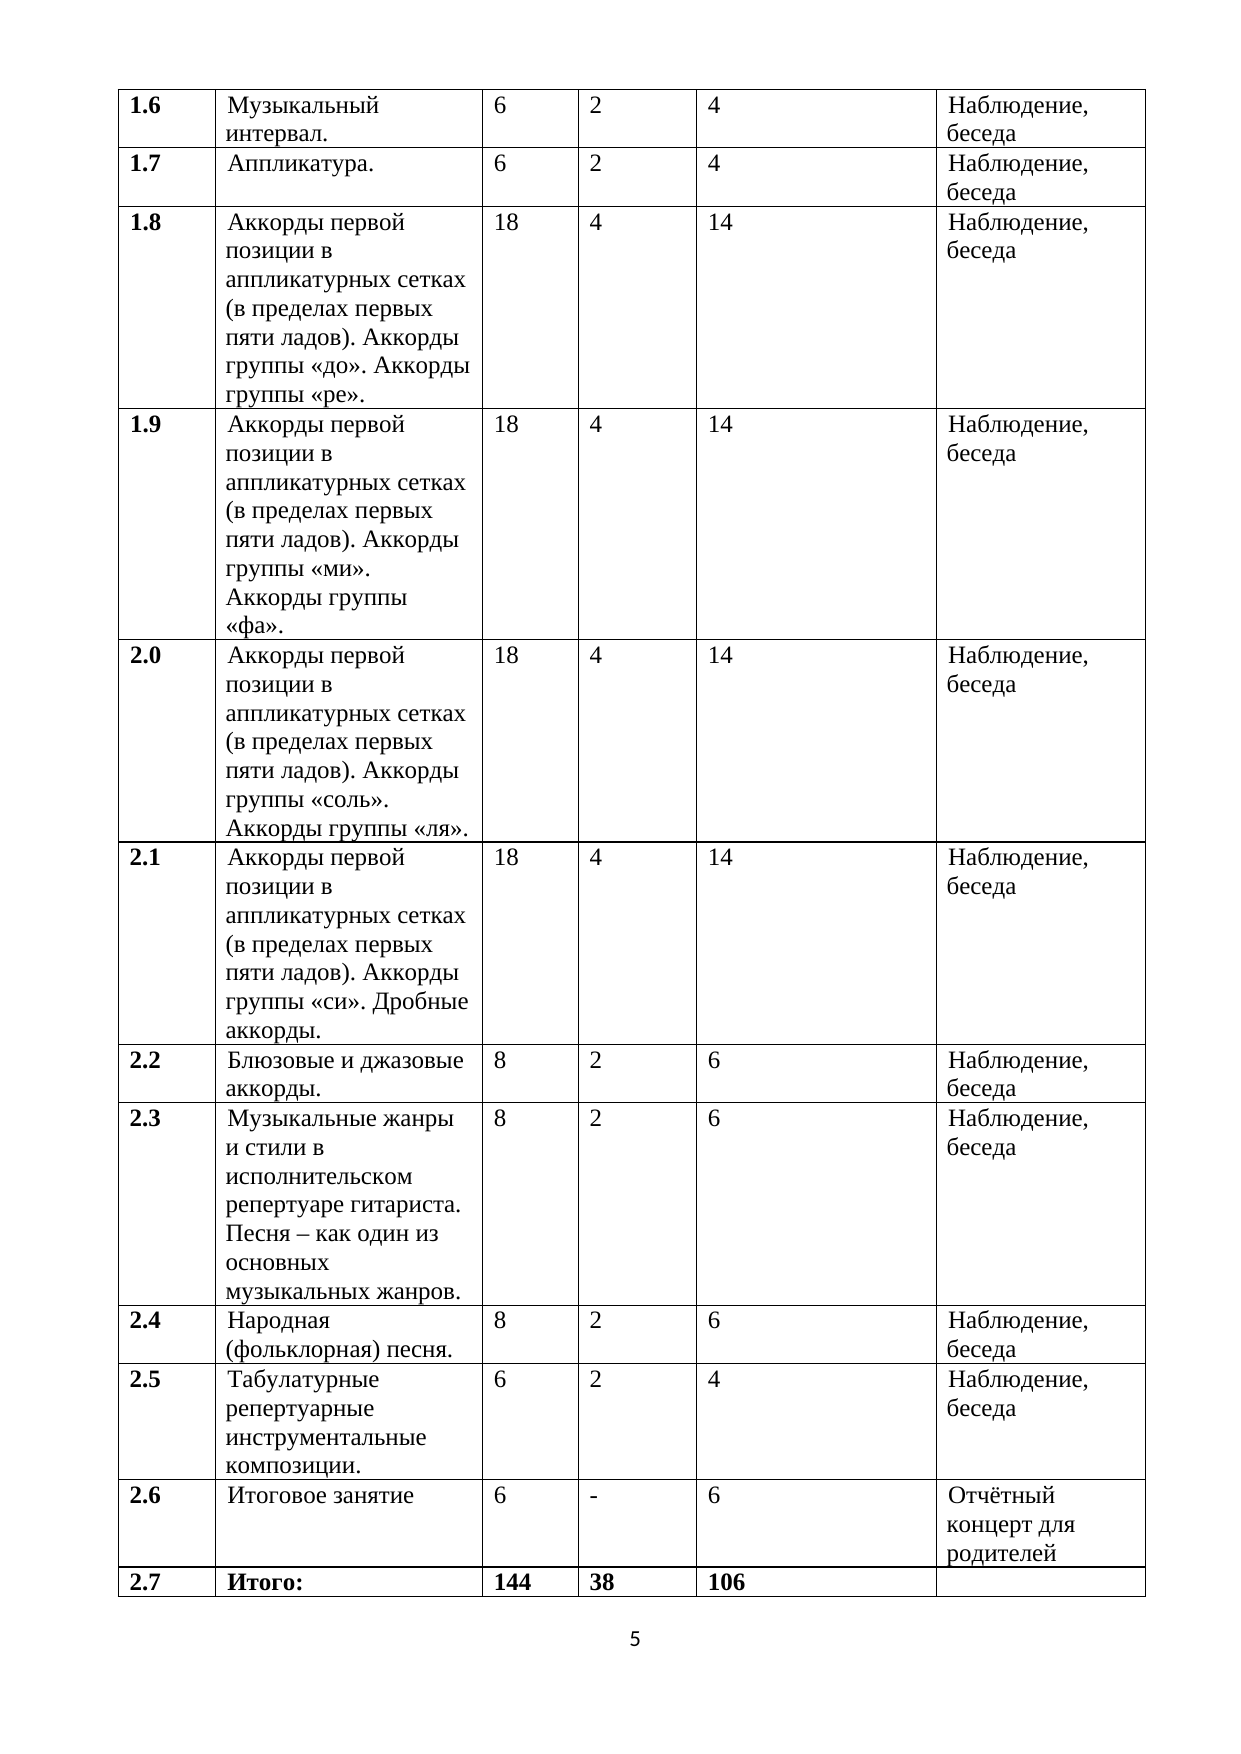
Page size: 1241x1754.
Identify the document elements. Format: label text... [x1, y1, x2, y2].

table_cell 2.0 [119, 640, 215, 841]
table_cell 4 [697, 90, 936, 147]
table_cell 4 [697, 148, 936, 206]
table_cell 6 [697, 1103, 936, 1304]
table_cell 38 [579, 1568, 696, 1596]
table_cell Наблюдение, беседа [937, 409, 1145, 639]
table_cell Аккорды первой позиции в аппликатурных сетках (в пределах первых пяти ладов). Аккорды группы «до». Аккорды группы «ре». [216, 207, 482, 408]
table_cell 18 [483, 640, 578, 841]
table_cell 6 [483, 1364, 578, 1479]
table_cell 2 [579, 1364, 696, 1479]
table_cell 18 [483, 843, 578, 1044]
table_cell Итого: [216, 1568, 482, 1596]
table_cell Аккорды первой позиции в аппликатурных сетках (в пределах первых пяти ладов). Аккорды группы «соль». Аккорды группы «ля». [216, 640, 482, 841]
table_cell Народная (фольклорная) песня. [216, 1306, 482, 1363]
table_cell 106 [697, 1568, 936, 1596]
table_cell 14 [697, 640, 936, 841]
table_cell Наблюдение, беседа [1016, 1306, 1145, 1363]
table_cell - [579, 1480, 696, 1566]
table_cell 14 [697, 843, 936, 1044]
table_cell 2.7 [119, 1568, 215, 1596]
table_cell 14 [697, 409, 936, 639]
table_cell Отчётный концерт для родителей [937, 1480, 1145, 1566]
table_cell 18 [483, 207, 578, 408]
table_cell Наблюдение, беседа [937, 1045, 1145, 1102]
table_cell 4 [579, 843, 696, 1044]
table_cell Аккорды первой позиции в аппликатурных сетках (в пределах первых пяти ладов). Аккорды группы «ми». Аккорды группы «фа». [216, 409, 482, 639]
table_cell 2.4 [119, 1306, 215, 1363]
table_cell 4 [579, 409, 696, 639]
table_cell 6 [697, 1480, 936, 1566]
table_cell 14 [697, 207, 936, 408]
table_cell Аппликатура. [216, 148, 482, 206]
table_cell 6 [483, 90, 578, 147]
table_cell 4 [697, 1364, 936, 1479]
table_cell 2.6 [119, 1480, 215, 1566]
table_cell 2.2 [119, 1045, 215, 1102]
table_cell Наблюдение, беседа [937, 207, 1145, 408]
table_cell Наблюдение, беседа [937, 1364, 1145, 1479]
table_cell Наблюдение, беседа [937, 90, 1145, 147]
table_cell 144 [483, 1568, 578, 1596]
table_cell Наблюдение, беседа [937, 640, 1145, 841]
table_cell 2.1 [119, 843, 215, 1044]
table_cell Наблюдение, беседа [937, 843, 1145, 1044]
table_cell Табулатурные репертуарные инструментальные композиции. [216, 1364, 482, 1479]
table_cell Музыкальный интервал. [216, 90, 482, 147]
table_cell 2 [579, 1103, 696, 1304]
table_cell 6 [697, 1306, 936, 1363]
table_cell 6 [697, 1045, 936, 1102]
table_cell 1.6 [119, 90, 215, 147]
table_cell 8 [483, 1045, 578, 1102]
table_cell Наблюдение, беседа [937, 1103, 1145, 1304]
table_cell Итоговое занятие [216, 1480, 482, 1566]
table_cell 6 [483, 148, 578, 206]
table_cell 2 [579, 148, 696, 206]
table_cell 2 [579, 90, 696, 147]
table_cell 2.3 [119, 1103, 215, 1304]
table_cell 2.5 [119, 1364, 215, 1479]
table_cell Аккорды первой позиции в аппликатурных сетках (в пределах первых пяти ладов). Аккорды группы «си». Дробные аккорды. [216, 843, 482, 1044]
table_cell [937, 1568, 1145, 1596]
table_cell 8 [483, 1103, 578, 1304]
table_cell 8 [483, 1306, 578, 1363]
table_cell 4 [579, 207, 696, 408]
table_cell 6 [483, 1480, 578, 1566]
table_cell 18 [483, 409, 578, 639]
table_cell 2 [579, 1306, 696, 1363]
table_cell 2 [579, 1045, 696, 1102]
table_cell Наблюдение, беседа [937, 148, 1145, 206]
table_cell 1.7 [119, 148, 215, 206]
table_cell 1.9 [119, 409, 215, 639]
table_cell 4 [579, 640, 696, 841]
table_cell Музыкальные жанры и стили в исполнительском репертуаре гитариста. Песня – как один из основных музыкальных жанров. [216, 1103, 482, 1304]
table_cell Блюзовые и джазовые аккорды. [216, 1045, 482, 1102]
table_cell 1.8 [119, 207, 215, 408]
